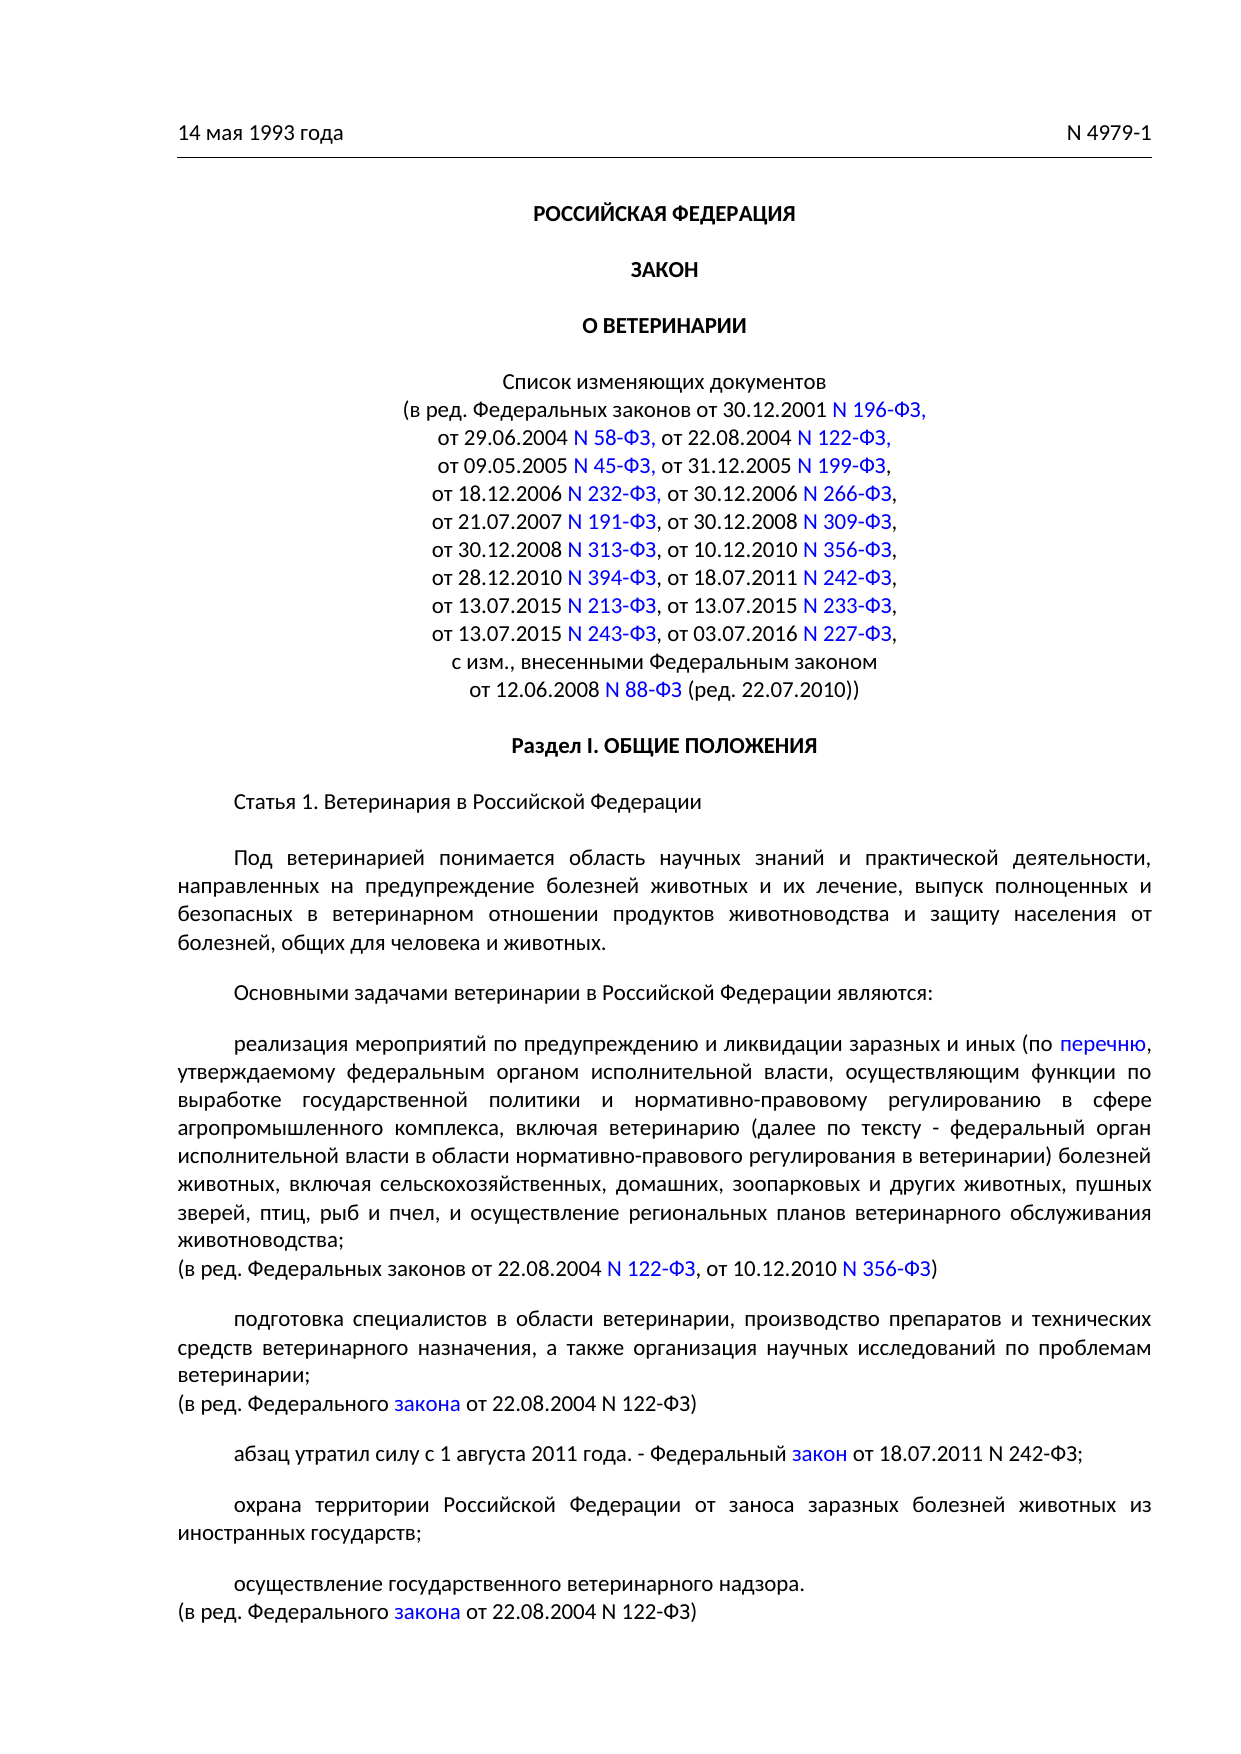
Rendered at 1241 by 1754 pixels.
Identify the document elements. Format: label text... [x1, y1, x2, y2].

text осуществление государственного ветеринарного надзора. [177, 1569, 1152, 1597]
text реализация мероприятий по предупреждению и ликвидации заразных и иных (по перечню, утверждаемому федеральным органом исполнительной власти, осуществляющим функции по выработке государственной политики и нормативно-правовому регулированию в сфере агропромышленного комплекса, включая ветеринарию (далее по тексту - федеральный орган исполнительной власти в области нормативно-правового регулирования в ветеринарии) болезней животных, включая сельскохозяйственных, домашних, зоопарковых и других животных, пушных зверей, птиц, рыб и пчел, и осуществление региональных планов ветеринарного обслуживания животноводства; [177, 1029, 1152, 1254]
text от 30.12.2008 N 313-ФЗ, от 10.12.2010 N 356-ФЗ, [177, 535, 1152, 563]
title О ВЕТЕРИНАРИИ [177, 311, 1152, 339]
text от 09.05.2005 N 45-ФЗ, от 31.12.2005 N 199-ФЗ, [177, 451, 1152, 479]
text от 13.07.2015 N 213-ФЗ, от 13.07.2015 N 233-ФЗ, [177, 591, 1152, 619]
title Раздел I. ОБЩИЕ ПОЛОЖЕНИЯ [177, 731, 1152, 759]
text от 13.07.2015 N 243-ФЗ, от 03.07.2016 N 227-ФЗ, [177, 619, 1152, 647]
text подготовка специалистов в области ветеринарии, производство препаратов и технических средств ветеринарного назначения, а также организация научных исследований по проблемам ветеринарии; [177, 1304, 1152, 1389]
text от 28.12.2010 N 394-ФЗ, от 18.07.2011 N 242-ФЗ, [177, 563, 1152, 591]
table_header 14 мая 1993 года [177, 118, 664, 146]
text (в ред. Федеральных законов от 22.08.2004 N 122-ФЗ, от 10.12.2010 N 356-ФЗ) [177, 1254, 1152, 1282]
title ЗАКОН [177, 255, 1152, 283]
text (в ред. Федерального закона от 22.08.2004 N 122-ФЗ) [177, 1597, 1152, 1626]
title РОССИЙСКАЯ ФЕДЕРАЦИЯ [177, 199, 1152, 227]
text от 12.06.2008 N 88-ФЗ (ред. 22.07.2010)) [177, 675, 1152, 703]
text Основными задачами ветеринарии в Российской Федерации являются: [177, 978, 1152, 1007]
text Список изменяющих документов [177, 367, 1152, 395]
text охрана территории Российской Федерации от заноса заразных болезней животных из иностранных государств; [177, 1491, 1152, 1547]
text от 29.06.2004 N 58-ФЗ, от 22.08.2004 N 122-ФЗ, [177, 423, 1152, 451]
text с изм., внесенными Федеральным законом [177, 647, 1152, 675]
text (в ред. Федерального закона от 22.08.2004 N 122-ФЗ) [177, 1389, 1152, 1417]
text от 21.07.2007 N 191-ФЗ, от 30.12.2008 N 309-ФЗ, [177, 507, 1152, 535]
text абзац утратил силу с 1 августа 2011 года. - Федеральный закон от 18.07.2011 N 242-ФЗ; [177, 1439, 1152, 1468]
text от 18.12.2006 N 232-ФЗ, от 30.12.2006 N 266-ФЗ, [177, 479, 1152, 507]
table_header N 4979-1 [664, 118, 1152, 146]
text Статья 1. Ветеринария в Российской Федерации [177, 787, 1152, 816]
text Под ветеринарией понимается область научных знаний и практической деятельности, направленных на предупреждение болезней животных и их лечение, выпуск полноценных и безопасных в ветеринарном отношении продуктов животноводства и защиту населения от болезней, общих для человека и животных. [177, 843, 1152, 956]
text (в ред. Федеральных законов от 30.12.2001 N 196-ФЗ, [177, 395, 1152, 423]
